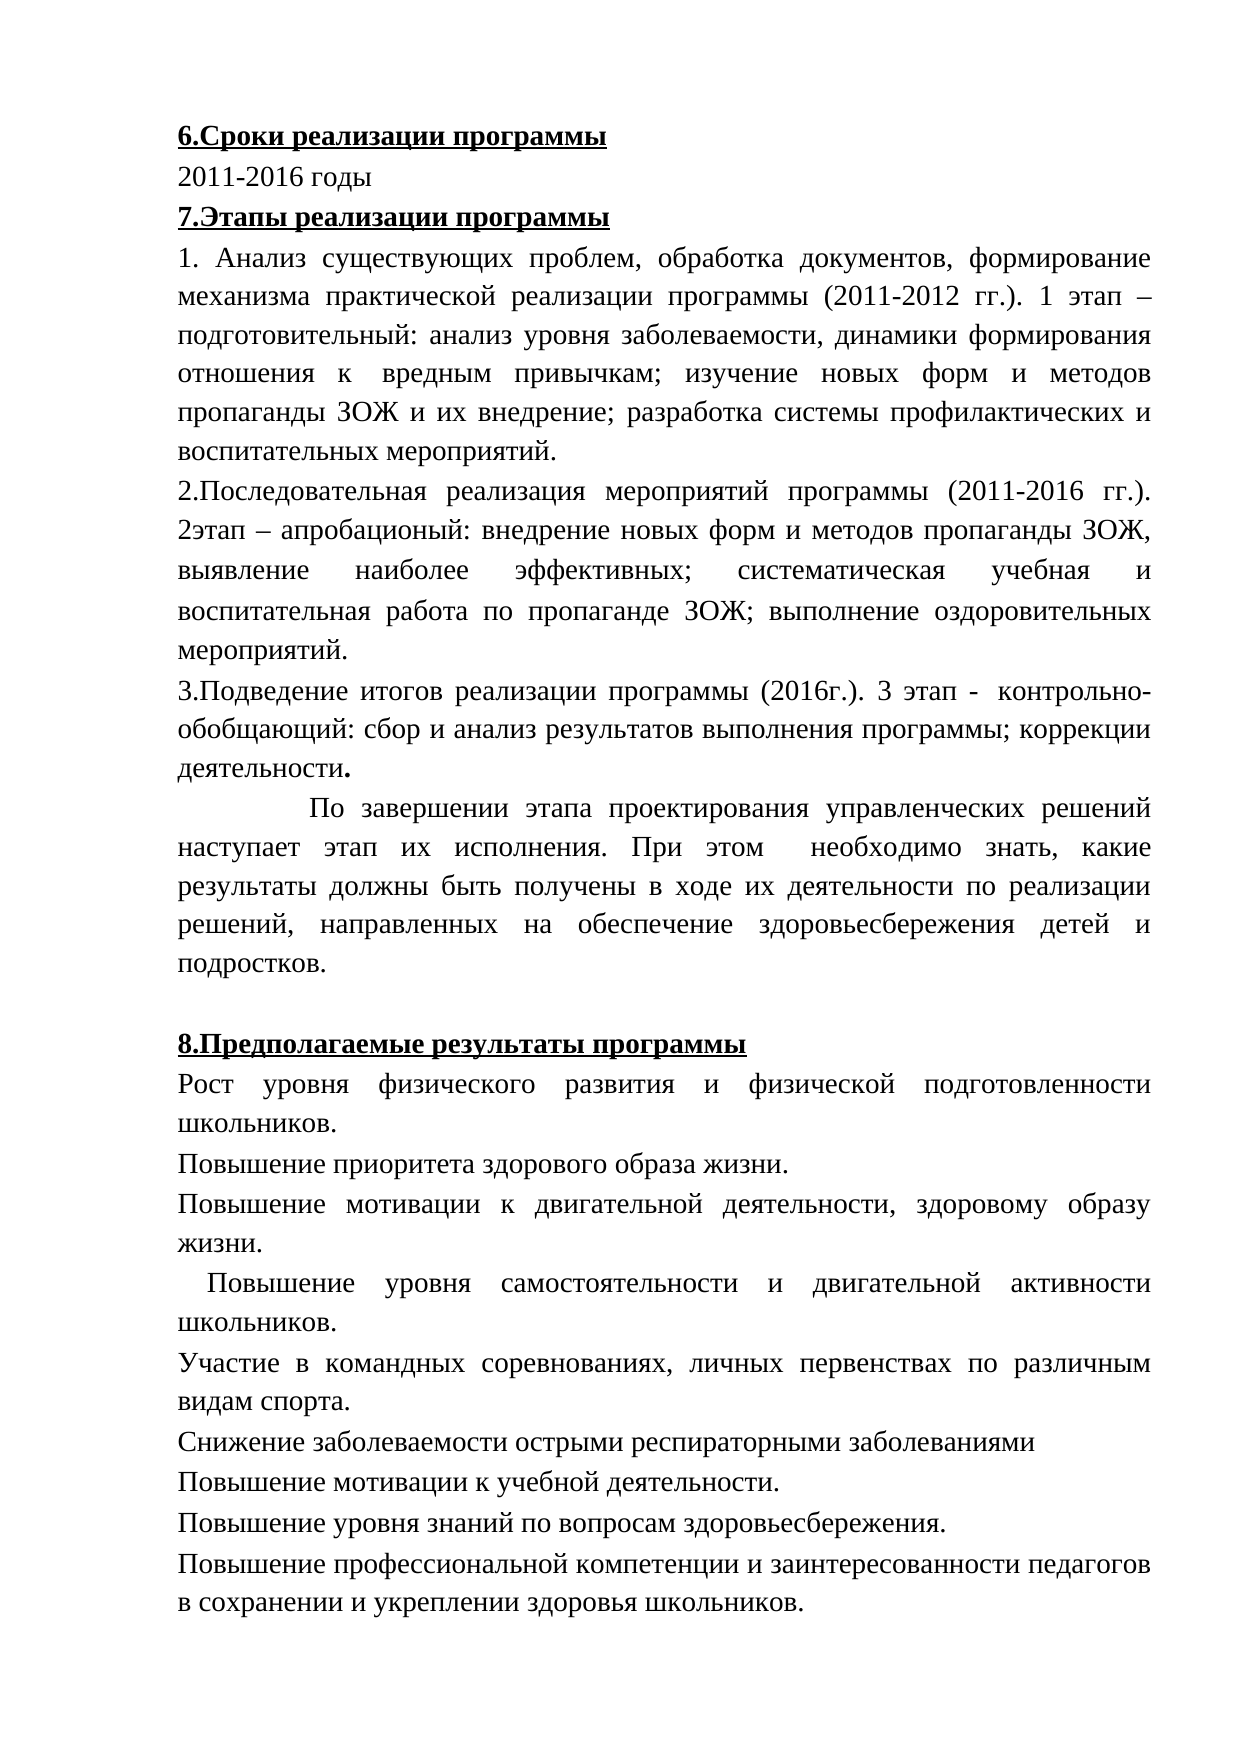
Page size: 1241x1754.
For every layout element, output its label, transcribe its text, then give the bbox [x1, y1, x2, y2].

text 2011-2016 годы [177, 159, 1152, 192]
text 7.Этапы реализации программы [177, 199, 1152, 233]
text Повышение мотивации к учебной деятельности. [177, 1464, 1152, 1498]
text Повышение приоритета здорового образа жизни. [177, 1146, 1152, 1179]
text Участие в командных соревнованиях, личных первенствах по различным видам спорта. [177, 1345, 1152, 1417]
text Повышение уровня самостоятельности и двигательной активности школьников. [177, 1266, 1152, 1338]
text 1. Анализ существующих проблем, обработка документов, формирование механизма практической реализации программы (2011-2012 гг.). 1 этап – подготовительный: анализ уровня заболеваемости, динамики формирования отношения к вредным привычкам; изучение новых форм и методов пропаганды ЗОЖ и их внедрение; разработка системы профилактических и воспитательных мероприятий. [177, 240, 1152, 466]
text 6.Сроки реализации программы [177, 118, 1152, 152]
text Рост уровня физического развития и физической подготовленности школьников. [177, 1067, 1152, 1139]
text 2.Последовательная реализация мероприятий программы (2011-2016 гг.). 2этап – апробационый: внедрение новых форм и методов пропаганды ЗОЖ, выявление наиболее эффективных; систематическая учебная и воспитательная работа по пропаганде ЗОЖ; выполнение оздоровительных мероприятий. [177, 473, 1152, 666]
text 3.Подведение итогов реализации программы (2016г.). 3 этап - контрольно-обобщающий: сбор и анализ результатов выполнения программы; коррекции деятельности. [177, 673, 1152, 783]
text По завершении этапа проектирования управленческих решений наступает этап их исполнения. При этом необходимо знать, какие результаты должны быть получены в ходе их деятельности по реализации решений, направленных на обеспечение здоровьесбережения детей и подростков. [177, 791, 1152, 978]
text Повышение уровня знаний по вопросам здоровьесбережения. [177, 1505, 1152, 1539]
text Повышение мотивации к двигательной деятельности, здоровому образу жизни. [177, 1186, 1152, 1258]
text Снижение заболеваемости острыми респираторными заболеваниями [177, 1424, 1152, 1457]
text 8.Предполагаемые результаты программы [177, 1026, 1152, 1059]
text Повышение профессиональной компетенции и заинтересованности педагогов в сохранении и укреплении здоровья школьников. [177, 1546, 1152, 1618]
